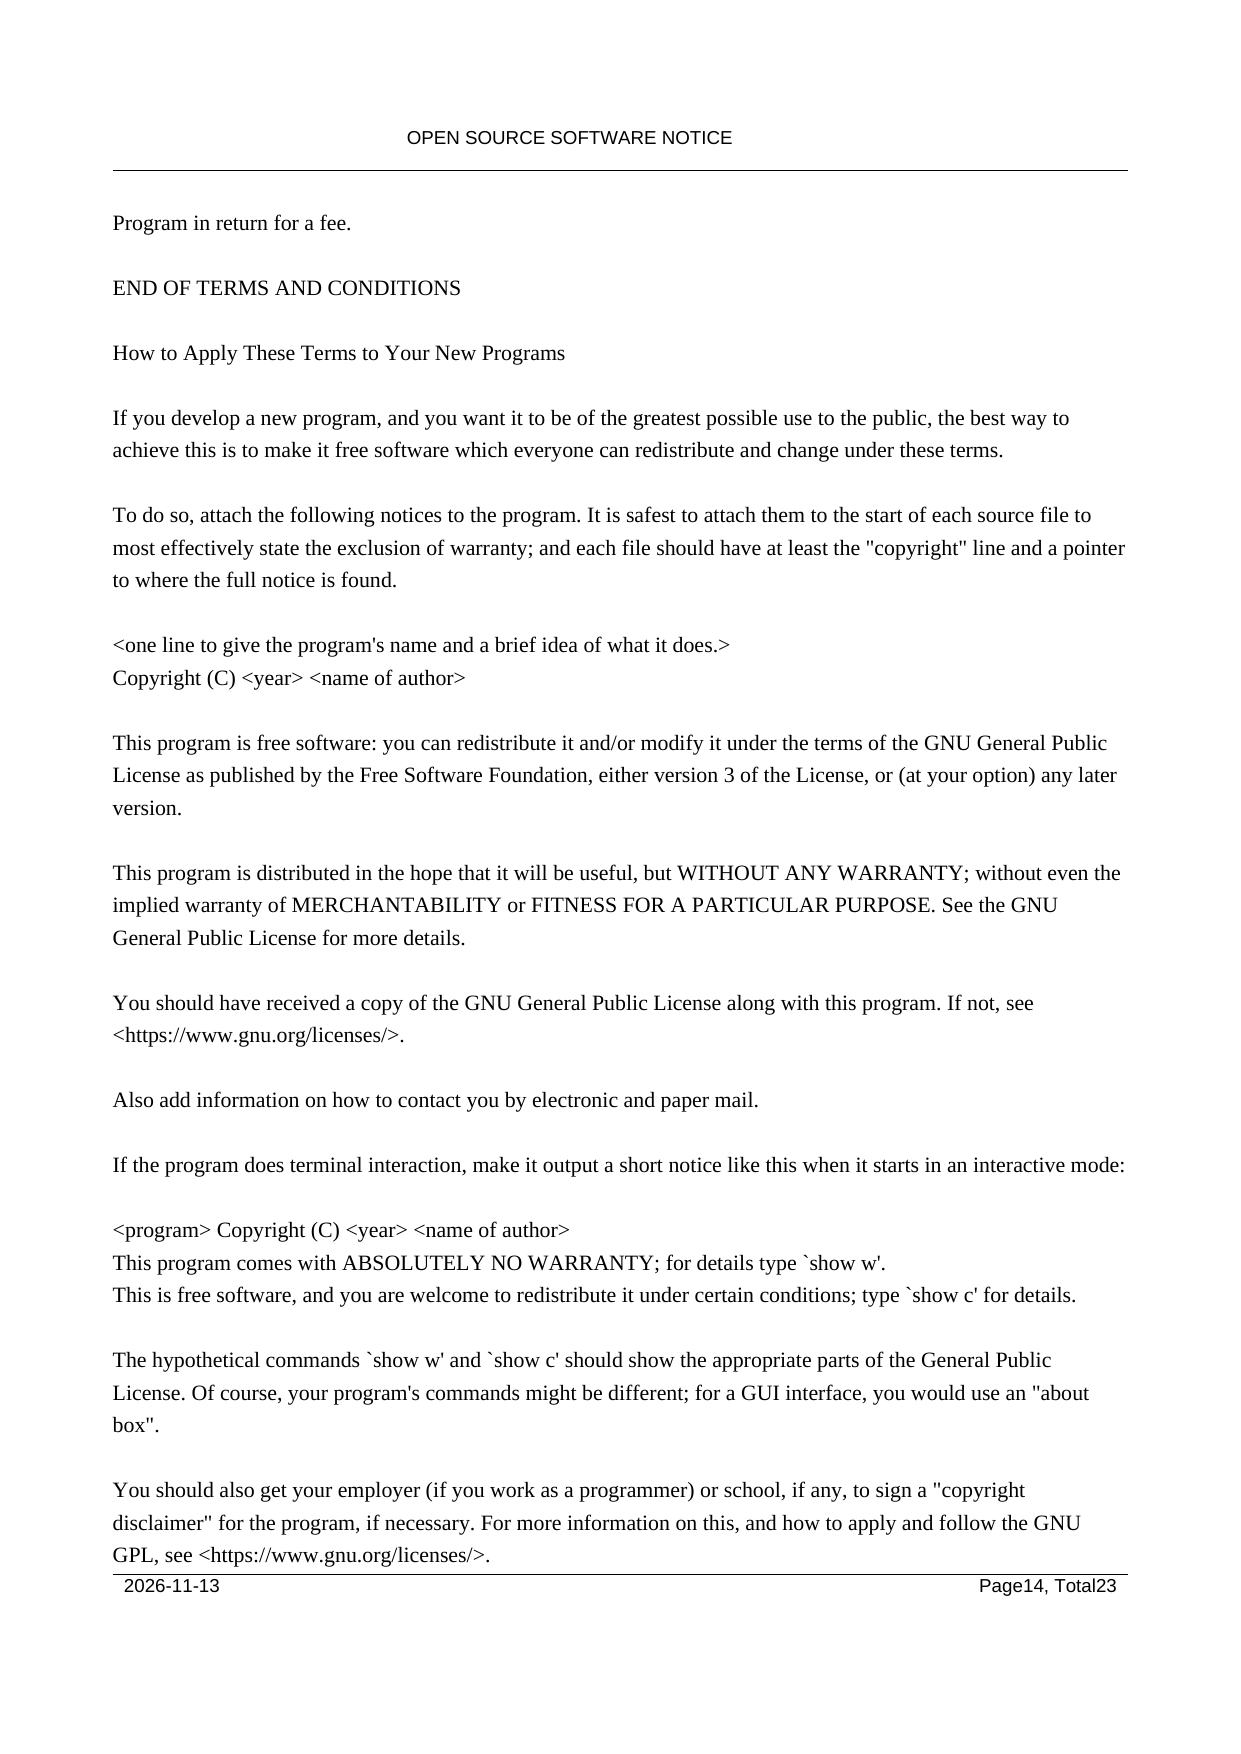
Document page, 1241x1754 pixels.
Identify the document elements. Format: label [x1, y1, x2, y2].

text [112, 206, 1128, 1571]
